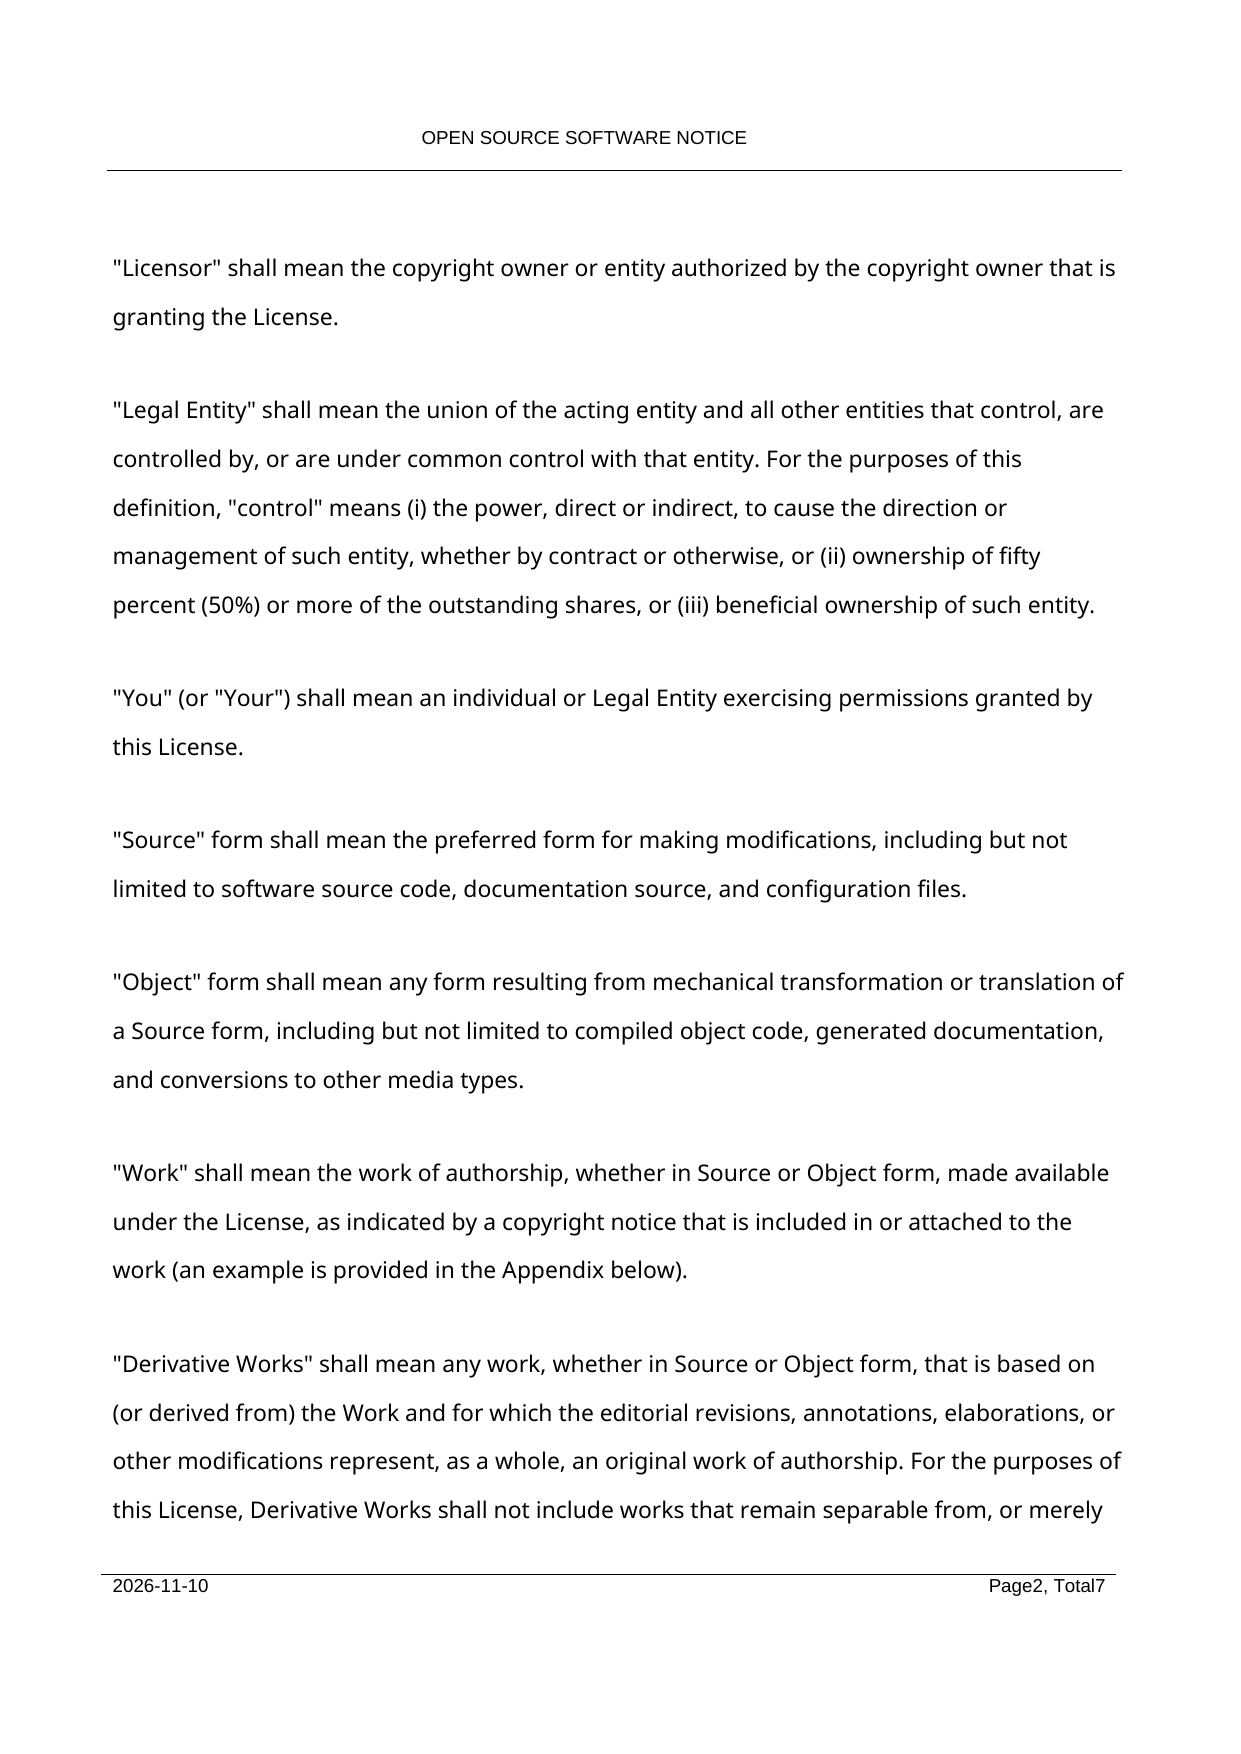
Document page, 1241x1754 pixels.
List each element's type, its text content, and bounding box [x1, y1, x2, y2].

text "Source" form shall mean the preferred form for making modifications, including but not limited to software source code, documentation source, and configuration files. [112, 824, 1128, 905]
text "Object" form shall mean any form resulting from mechanical transformation or translation of a Source form, including but not limited to compiled object code, generated documentation, and conversions to other media types. [112, 966, 1128, 1096]
text "Legal Entity" shall mean the union of the acting entity and all other entities that control, are controlled by, or are under common control with that entity. For the purposes of this definition, "control" means (i) the power, direct or indirect, to cause the direction or management of such entity, whether by contract or otherwise, or (ii) ownership of fifty percent (50%) or more of the outstanding shares, or (iii) beneficial ownership of such entity. [112, 393, 1128, 621]
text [112, 1347, 1128, 1526]
text "Work" shall mean the work of authorship, whether in Source or Object form, made available under the License, as indicated by a copyright notice that is included in or attached to the work (an example is provided in the Appendix below). [112, 1156, 1128, 1286]
text "You" (or "Your") shall mean an individual or Legal Entity exercising permissions granted by this License. [112, 682, 1128, 763]
text "Licensor" shall mean the copyright owner or entity authorized by the copyright owner that is granting the License. [112, 251, 1128, 333]
